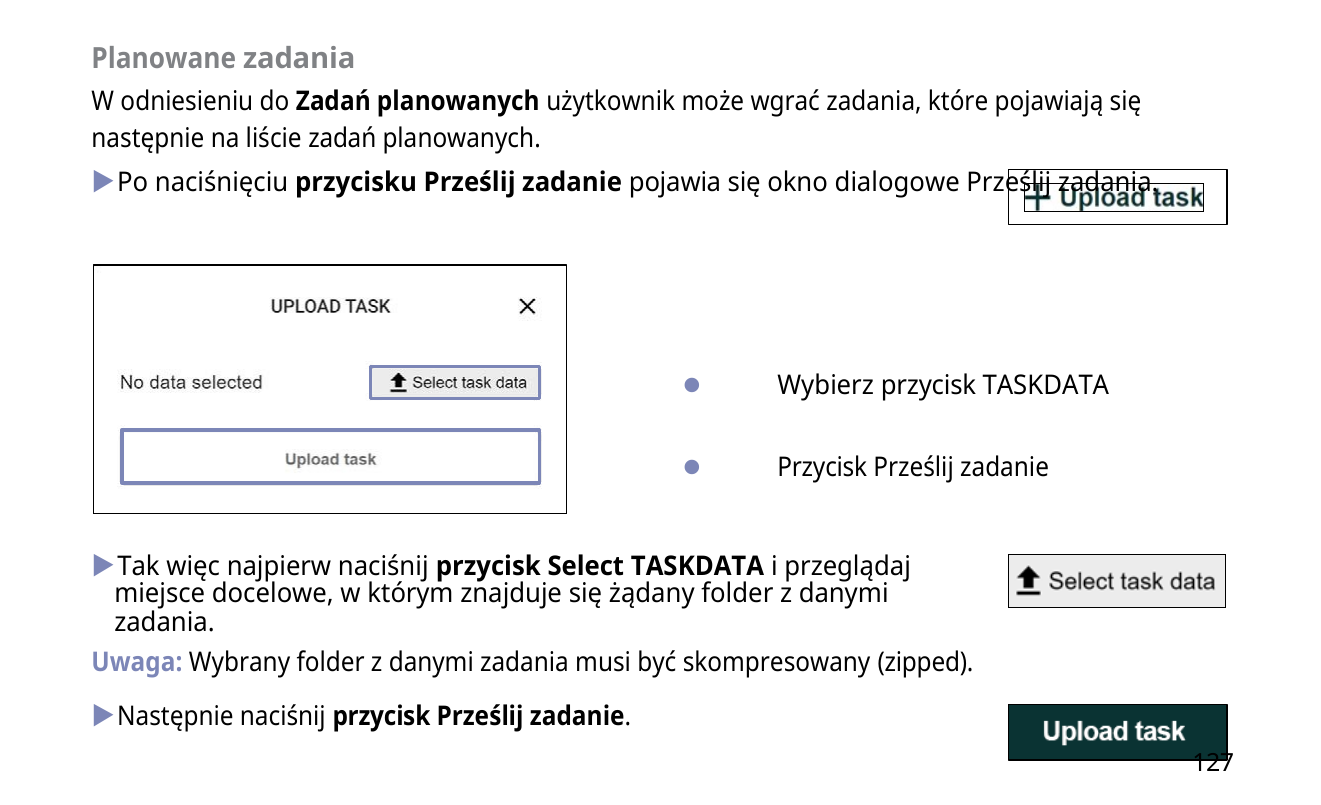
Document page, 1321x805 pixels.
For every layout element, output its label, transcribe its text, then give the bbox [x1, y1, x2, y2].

picture [1009, 555, 1225, 607]
subtitle Planowane zadania [91, 37, 1258, 77]
list Po naciśnięciu przycisku Prześlij zadanie pojawia się okno dialogowe Prześlij zadania. [91, 163, 1258, 200]
picture [1009, 733, 1226, 759]
text Uwaga: Wybrany folder z danymi zadania musi być skompresowany (zipped). [91, 642, 1258, 679]
list Wybierz przycisk TASKDATA [682, 366, 1258, 402]
list Przycisk Prześlij zadanie [682, 448, 1258, 485]
list Tak więc najpierw naciśnij przycisk Select TASKDATA i przeglądaj miejsce docelowe, w którym znajduje się żądany folder z danymi zadania. [91, 552, 950, 639]
text W odniesieniu do Zadań planowanych użytkownik może wgrać zadania, które pojawiają się następnie na liście zadań planowanych. [91, 82, 1258, 155]
picture [1025, 200, 1203, 211]
picture [94, 266, 566, 513]
list Następnie naciśnij przycisk Prześlij zadanie. [91, 696, 1258, 733]
